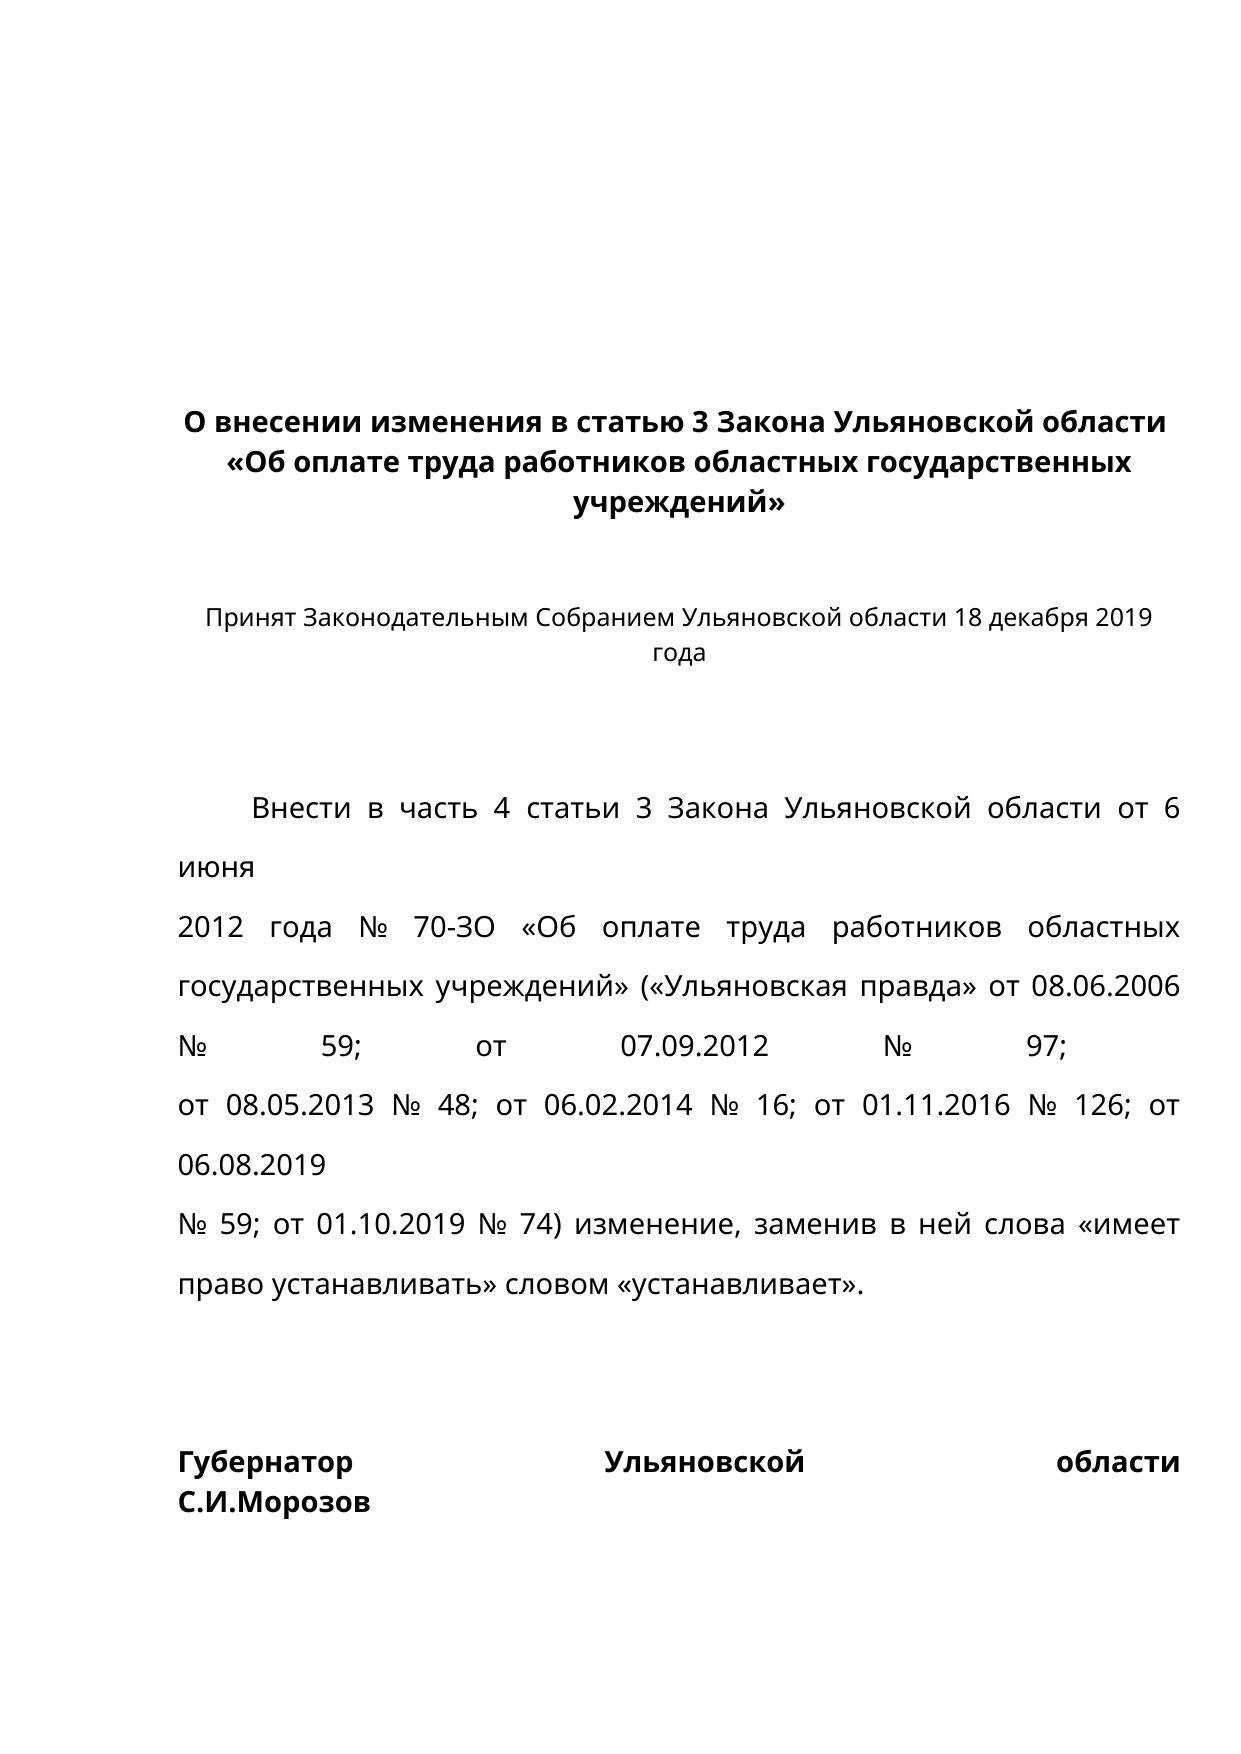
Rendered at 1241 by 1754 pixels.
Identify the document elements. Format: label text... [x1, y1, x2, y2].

text Внести в часть 4 статьи 3 Закона Ульяновской области от 6 июня 2012 года № 70-ЗО «Об оплате труда работников областных государственных учреждений» («Ульяновская правда» от 08.06.2006 № 59; от 07.09.2012 № 97; от 08.05.2013 № 48; от 06.02.2014 № 16; от 01.11.2016 № 126; от 06.08.2019 № 59; от 01.10.2019 № 74) изменение, заменив в ней слова «имеет право устанавливать» словом «устанавливает». [177, 787, 1181, 1303]
text Губернатор Ульяновской области С.И.Морозов [177, 1442, 1181, 1521]
text О внесении изменения в статью 3 Закона Ульяновской области «Об оплате труда работников областных государственных учреждений» [177, 402, 1181, 521]
text Принят Законодательным Собранием Ульяновской области 18 декабря 2019 года [177, 600, 1181, 668]
